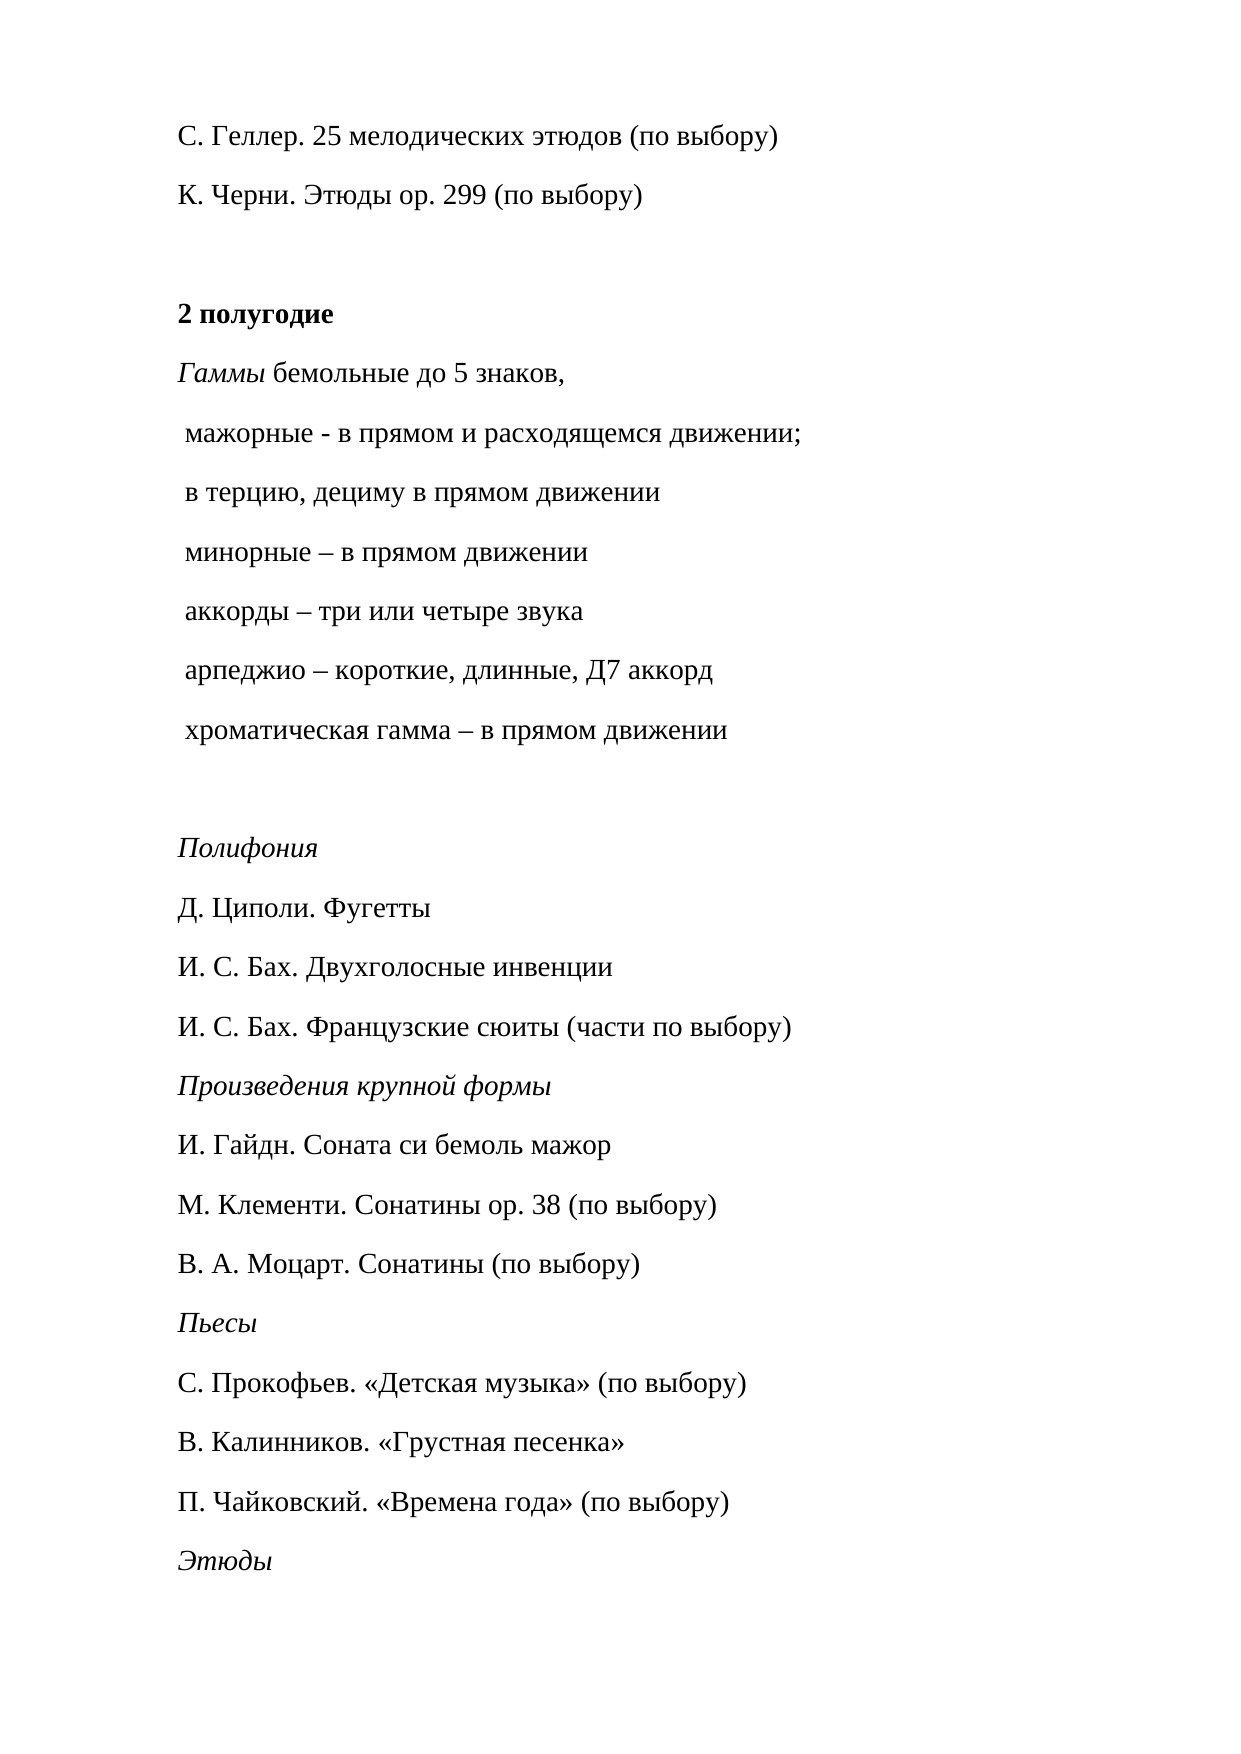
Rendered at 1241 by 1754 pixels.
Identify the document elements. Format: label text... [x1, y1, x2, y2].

text 2 полугодие [177, 296, 1152, 330]
text арпеджио – короткие, длинные, Д7 аккорд [177, 652, 1152, 686]
text Произведения крупной формы [177, 1068, 1152, 1102]
text Гаммы бемольные до 5 знаков, [177, 356, 1152, 389]
text В. Калинников. «Грустная песенка» [177, 1424, 1152, 1458]
text И. С. Бах. Двухголосные инвенции [177, 949, 1152, 983]
text Этюды [177, 1543, 1152, 1577]
text Полифония [177, 831, 1152, 864]
text И. С. Бах. Французские сюиты (части по выбору) [177, 1009, 1152, 1042]
text С. Прокофьев. «Детская музыка» (по выбору) [177, 1365, 1152, 1398]
text Пьесы [177, 1306, 1152, 1339]
text мажорные - в прямом и расходящемся движении; [177, 415, 1152, 448]
text К. Черни. Этюды op. 299 (по выбору) [177, 177, 1152, 211]
text хроматическая гамма – в прямом движении [177, 712, 1152, 745]
text в терцию, дециму в прямом движении [177, 474, 1152, 508]
text аккорды – три или четыре звука [177, 593, 1152, 627]
text И. Гайдн. Соната си бемоль мажор [177, 1127, 1152, 1161]
text М. Клементи. Сонатины ор. 38 (по выбору) [177, 1187, 1152, 1220]
text минорные – в прямом движении [177, 534, 1152, 567]
text Д. Циполи. Фугетты [177, 890, 1152, 923]
text С. Геллер. 25 мелодических этюдов (по выбору) [177, 118, 1152, 152]
text В. А. Моцарт. Сонатины (по выбору) [177, 1246, 1152, 1280]
text П. Чайковский. «Времена года» (по выбору) [177, 1484, 1152, 1517]
